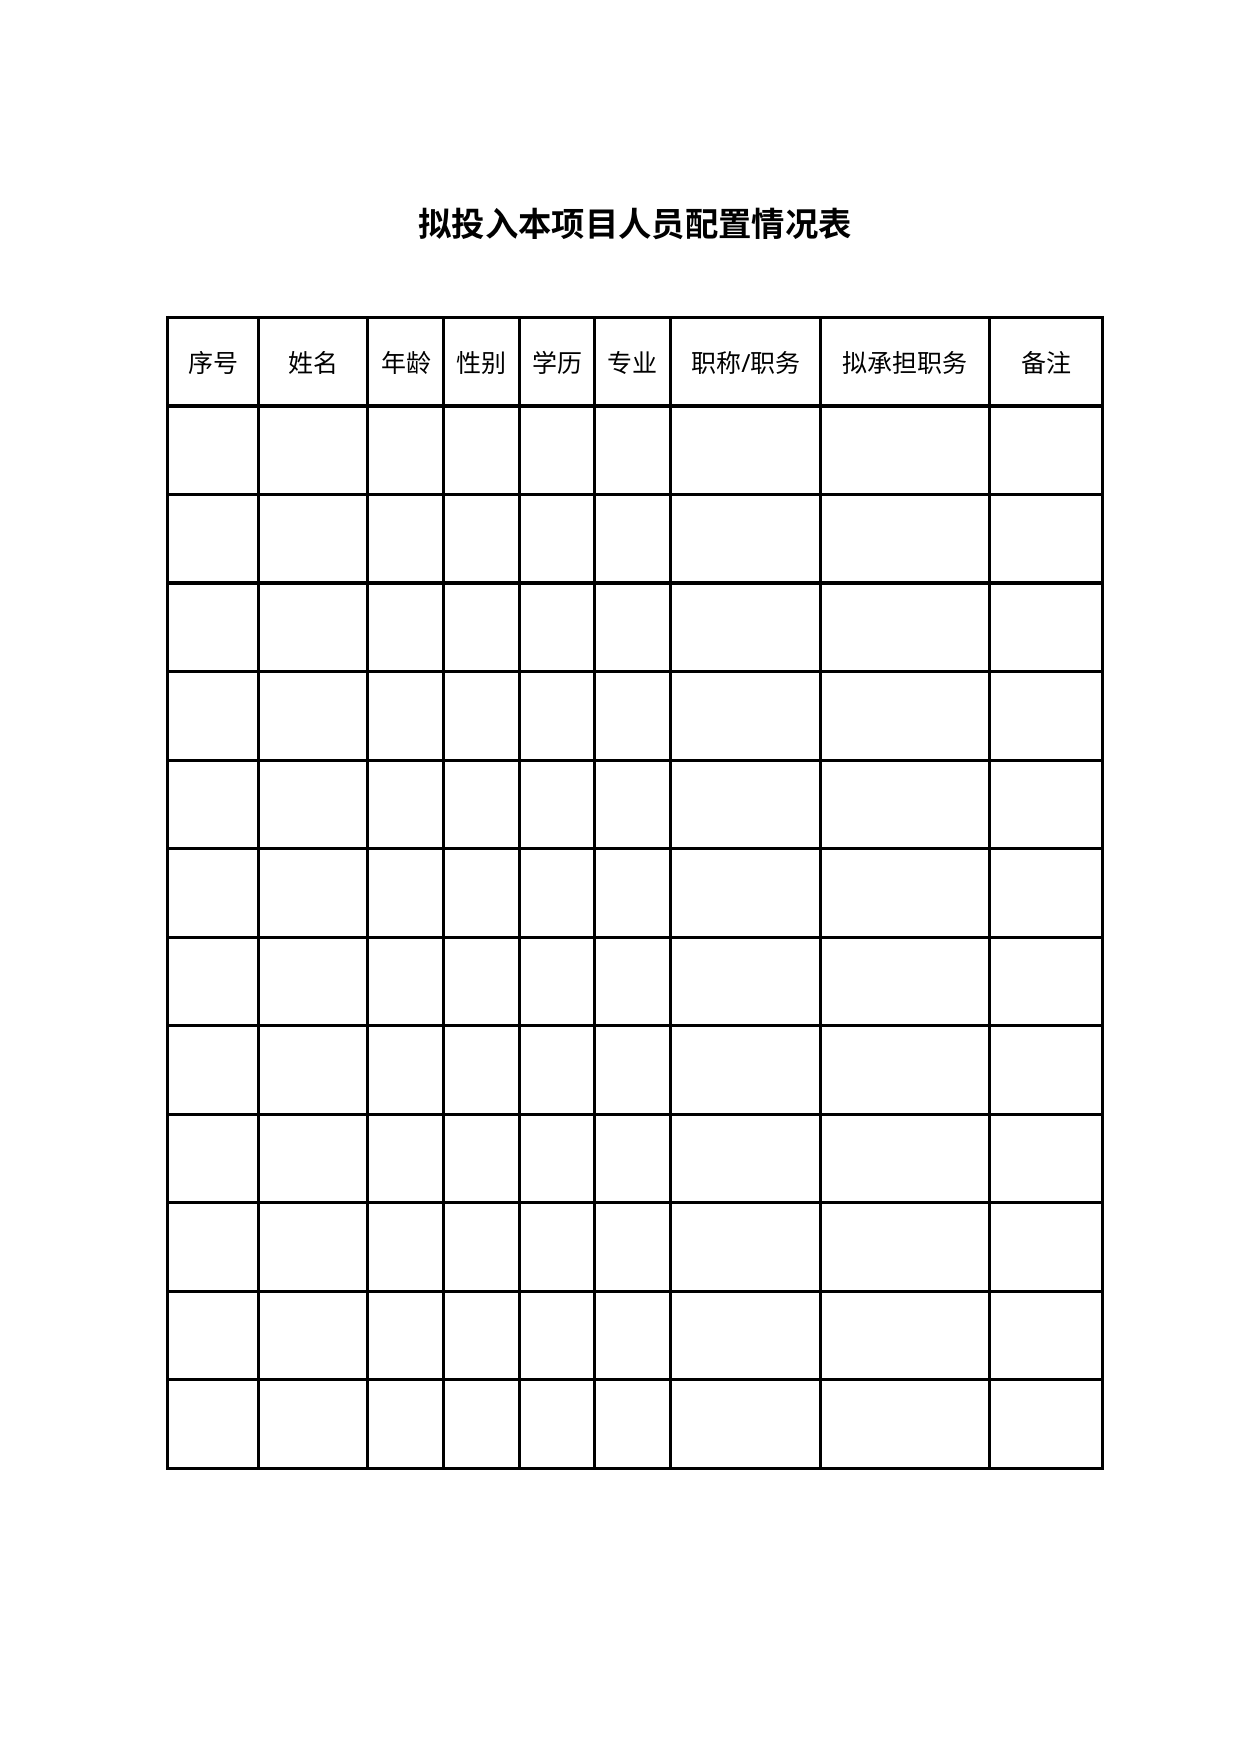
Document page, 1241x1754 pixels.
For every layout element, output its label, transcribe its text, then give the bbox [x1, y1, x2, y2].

table_cell [822, 850, 988, 936]
table_cell [596, 939, 669, 1024]
table_cell [260, 762, 366, 847]
table_header 职称/职务 [672, 319, 819, 404]
table_cell [991, 496, 1101, 581]
table_cell [369, 673, 442, 758]
table_cell [369, 1204, 442, 1290]
table_cell [822, 762, 988, 847]
table_cell [991, 408, 1101, 493]
table_cell [596, 408, 669, 493]
table_cell [991, 1293, 1101, 1378]
table_cell [991, 673, 1101, 758]
table_cell [445, 939, 518, 1024]
table_cell [596, 1027, 669, 1113]
table_cell [260, 1204, 366, 1290]
table_cell [445, 1027, 518, 1113]
table_cell [260, 850, 366, 936]
table_cell [445, 762, 518, 847]
table_cell [445, 1204, 518, 1290]
table_cell [596, 1293, 669, 1378]
table_cell [596, 673, 669, 758]
table_cell [596, 850, 669, 936]
table_cell [822, 1116, 988, 1201]
table_header 序号 [169, 319, 257, 404]
table_cell [521, 408, 593, 493]
table_cell [822, 496, 988, 581]
subtitle 拟投入本项目人员配置情况表 [177, 189, 1093, 254]
table_cell [369, 850, 442, 936]
table_cell [521, 673, 593, 758]
table_header 备注 [991, 319, 1101, 404]
table_cell [369, 762, 442, 847]
table_cell [672, 496, 819, 581]
table_cell [991, 762, 1101, 847]
table_cell [822, 1293, 988, 1378]
table_cell [260, 1027, 366, 1113]
table_cell [822, 1027, 988, 1113]
table_cell [596, 1204, 669, 1290]
table_cell [445, 496, 518, 581]
table_cell [822, 939, 988, 1024]
table_cell [169, 939, 257, 1024]
table_cell [260, 673, 366, 758]
table_cell [822, 1204, 988, 1290]
table_cell [169, 1381, 257, 1467]
table_cell [672, 1293, 819, 1378]
table_header 学历 [521, 319, 593, 404]
table_cell [672, 939, 819, 1024]
table_cell [369, 1381, 442, 1467]
table_cell [169, 1116, 257, 1201]
table_cell [991, 1381, 1101, 1467]
table_cell [169, 408, 257, 493]
table_cell [521, 762, 593, 847]
table_cell [672, 408, 819, 493]
table_cell [672, 1116, 819, 1201]
table_cell [445, 585, 518, 670]
table_cell [822, 1381, 988, 1467]
table_cell [521, 850, 593, 936]
table_cell [521, 939, 593, 1024]
table_cell [672, 850, 819, 936]
table_cell [369, 1027, 442, 1113]
table_cell [596, 762, 669, 847]
table_cell [260, 1293, 366, 1378]
table_cell [260, 408, 366, 493]
table_cell [445, 1116, 518, 1201]
table_cell [369, 585, 442, 670]
table_cell [169, 762, 257, 847]
table_header 专业 [596, 319, 669, 404]
table_cell [445, 408, 518, 493]
table_cell [991, 1116, 1101, 1201]
table_cell [169, 1027, 257, 1113]
table_cell [596, 496, 669, 581]
table_cell [260, 1116, 366, 1201]
table_cell [260, 939, 366, 1024]
table_cell [369, 1293, 442, 1378]
table_cell [991, 939, 1101, 1024]
table_cell [445, 850, 518, 936]
table_cell [672, 762, 819, 847]
table_cell [369, 1116, 442, 1201]
table_cell [369, 496, 442, 581]
table_cell [445, 1381, 518, 1467]
table_cell [991, 585, 1101, 670]
table_cell [369, 939, 442, 1024]
table_cell [169, 1204, 257, 1290]
table_header 性别 [445, 319, 518, 404]
table_cell [672, 1204, 819, 1290]
table_cell [822, 673, 988, 758]
table_cell [991, 850, 1101, 936]
table_cell [521, 1381, 593, 1467]
table_cell [672, 1027, 819, 1113]
table_cell [260, 1381, 366, 1467]
table_cell [521, 1204, 593, 1290]
table_header 年龄 [369, 319, 442, 404]
table_cell [169, 850, 257, 936]
table_cell [169, 673, 257, 758]
table_cell [672, 585, 819, 670]
table_cell [596, 585, 669, 670]
table_cell [672, 1381, 819, 1467]
table_cell [596, 1116, 669, 1201]
table_cell [369, 408, 442, 493]
table_cell [596, 1381, 669, 1467]
table_cell [991, 1027, 1101, 1113]
table_header 拟承担职务 [822, 319, 988, 404]
table_cell [260, 585, 366, 670]
table_header 姓名 [260, 319, 366, 404]
table_cell [169, 585, 257, 670]
table_cell [521, 1116, 593, 1201]
table_cell [822, 408, 988, 493]
table_cell [169, 496, 257, 581]
table_cell [521, 1293, 593, 1378]
table_cell [445, 1293, 518, 1378]
table_cell [260, 496, 366, 581]
table_cell [169, 1293, 257, 1378]
table_cell [822, 585, 988, 670]
table_cell [521, 585, 593, 670]
table_cell [521, 1027, 593, 1113]
table_cell [521, 496, 593, 581]
table_cell [672, 673, 819, 758]
table_cell [445, 673, 518, 758]
table_cell [991, 1204, 1101, 1290]
